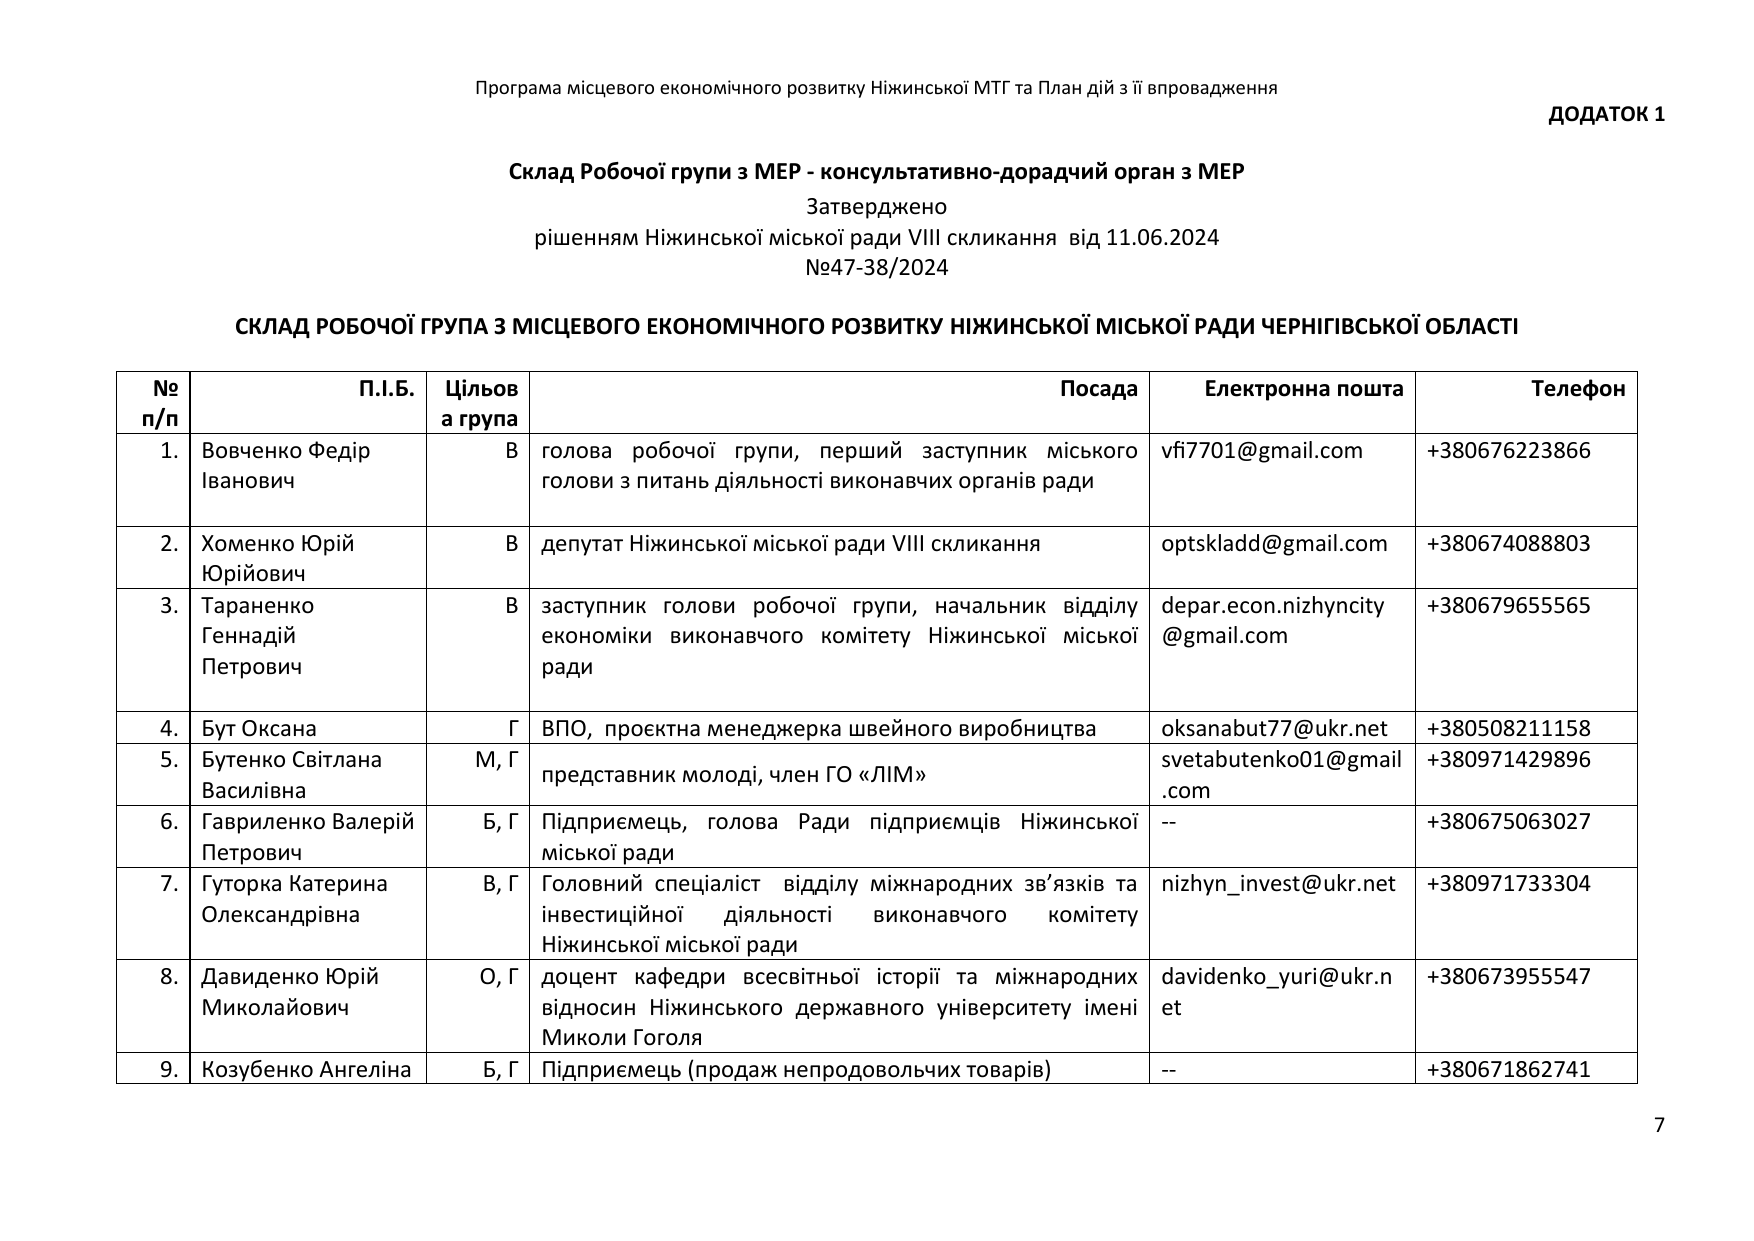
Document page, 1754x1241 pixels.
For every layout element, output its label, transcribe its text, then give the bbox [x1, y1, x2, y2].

table_cell +380675063027 [1416, 806, 1637, 867]
table_cell Г [427, 712, 529, 742]
table_cell +380508211158 [1416, 712, 1637, 742]
table_cell +380673955547 [1416, 960, 1637, 1052]
table_cell +380679655565 [1416, 589, 1637, 711]
table_cell В, Г [427, 868, 529, 959]
table_header Телефон [1416, 372, 1637, 433]
table_cell -- [1150, 806, 1415, 867]
text Склад Робочої групи з МЕР - консультативно-дорадчий орган з МЕР [89, 155, 1665, 186]
table_cell svetabutenko01@gmail.com [1150, 744, 1415, 804]
table_cell О, Г [427, 960, 529, 1052]
table_header Цільова група [427, 372, 529, 433]
table_header П.І.Б. [191, 372, 426, 433]
table_cell Підприємець, голова Ради підприємців Ніжинської міської ради [530, 806, 1149, 867]
text СКЛАД РОБОЧОЇ ГРУПА З МІСЦЕВОГО ЕКОНОМІЧНОГО РОЗВИТКУ НІЖИНСЬКОЇ МІСЬКОЇ РАДИ ЧЕРНІГІВСЬКОЇ ОБЛАСТІ [89, 310, 1665, 340]
table_cell доцент кафедри всесвітньої історії та міжнародних відносин Ніжинського державного університету імені Миколи Гоголя [530, 960, 1149, 1052]
table_cell 5. [117, 744, 189, 804]
table_cell vfi7701@gmail.com [1150, 434, 1415, 526]
table_cell заступник голови робочої групи, начальник відділу економіки виконавчого комітету Ніжинської міської ради [530, 589, 1149, 711]
text рішенням Ніжинської міської ради VIII скликання від 11.06.2024 [89, 221, 1665, 251]
table_cell В [427, 527, 529, 588]
table_cell +380676223866 [1416, 434, 1637, 526]
table_cell Б, Г [427, 806, 529, 867]
table_cell Давиденко Юрій Миколайович [191, 960, 426, 1052]
table_cell +380971429896 [1416, 744, 1637, 804]
table_cell Вовченко Федір Іванович [191, 434, 426, 526]
table_cell представник молоді, член ГО «ЛІМ» [530, 744, 1149, 804]
table_header № п/п [117, 372, 189, 433]
table_cell optskladd@gmail.com [1150, 527, 1415, 588]
table_cell Бутенко Світлана Василівна [191, 744, 426, 804]
table_cell Козубенко Ангеліна [191, 1053, 426, 1083]
table_cell 3. [117, 589, 189, 711]
table_cell 4. [117, 712, 189, 742]
table_cell 8. [117, 960, 189, 1052]
table_header Електронна пошта [1150, 372, 1415, 433]
table_cell Головний спеціаліст відділу міжнародних зв’язків та інвестиційної діяльності виконавчого комітету Ніжинської міської ради [530, 868, 1149, 959]
table_cell 1. [117, 434, 189, 526]
table_cell 7. [117, 868, 189, 959]
table_cell +380671862741 [1416, 1053, 1637, 1083]
table_cell Підприємець (продаж непродовольчих товарів) [530, 1053, 1149, 1083]
table_cell депутат Ніжинської міської ради VIII скликання [530, 527, 1149, 588]
table_cell 9. [117, 1053, 189, 1083]
table_cell depar.econ.nizhyncity@gmail.com [1150, 589, 1415, 711]
table_cell В [427, 589, 529, 711]
table_cell davidenko_yuri@ukr.net [1150, 960, 1415, 1052]
table_cell Бут Оксана [191, 712, 426, 742]
table_cell 2. [117, 527, 189, 588]
table_cell +380971733304 [1416, 868, 1637, 959]
table_cell nizhyn_invest@ukr.net [1150, 868, 1415, 959]
table_cell голова робочої групи, перший заступник міського голови з питань діяльності виконавчих органів ради [530, 434, 1149, 526]
text ДОДАТОК 1 [89, 99, 1665, 127]
table_cell М, Г [427, 744, 529, 804]
table_cell Тараненко Геннадій Петрович [191, 589, 426, 711]
text №47-38/2024 [89, 251, 1665, 282]
table_cell -- [1150, 1053, 1415, 1083]
table_cell +380674088803 [1416, 527, 1637, 588]
table_cell Б, Г [427, 1053, 529, 1083]
table_cell 6. [117, 806, 189, 867]
table_cell Гуторка Катерина Олександрівна [191, 868, 426, 959]
table_cell oksanabut77@ukr.net [1150, 712, 1415, 742]
table_cell В [427, 434, 529, 526]
table_cell ВПО, проєктна менеджерка швейного виробництва [530, 712, 1149, 742]
table_cell Хоменко Юрій Юрійович [191, 527, 426, 588]
table_header Посада [530, 372, 1149, 433]
text Затверджено [89, 190, 1665, 221]
table_cell Гавриленко Валерій Петрович [191, 806, 426, 867]
